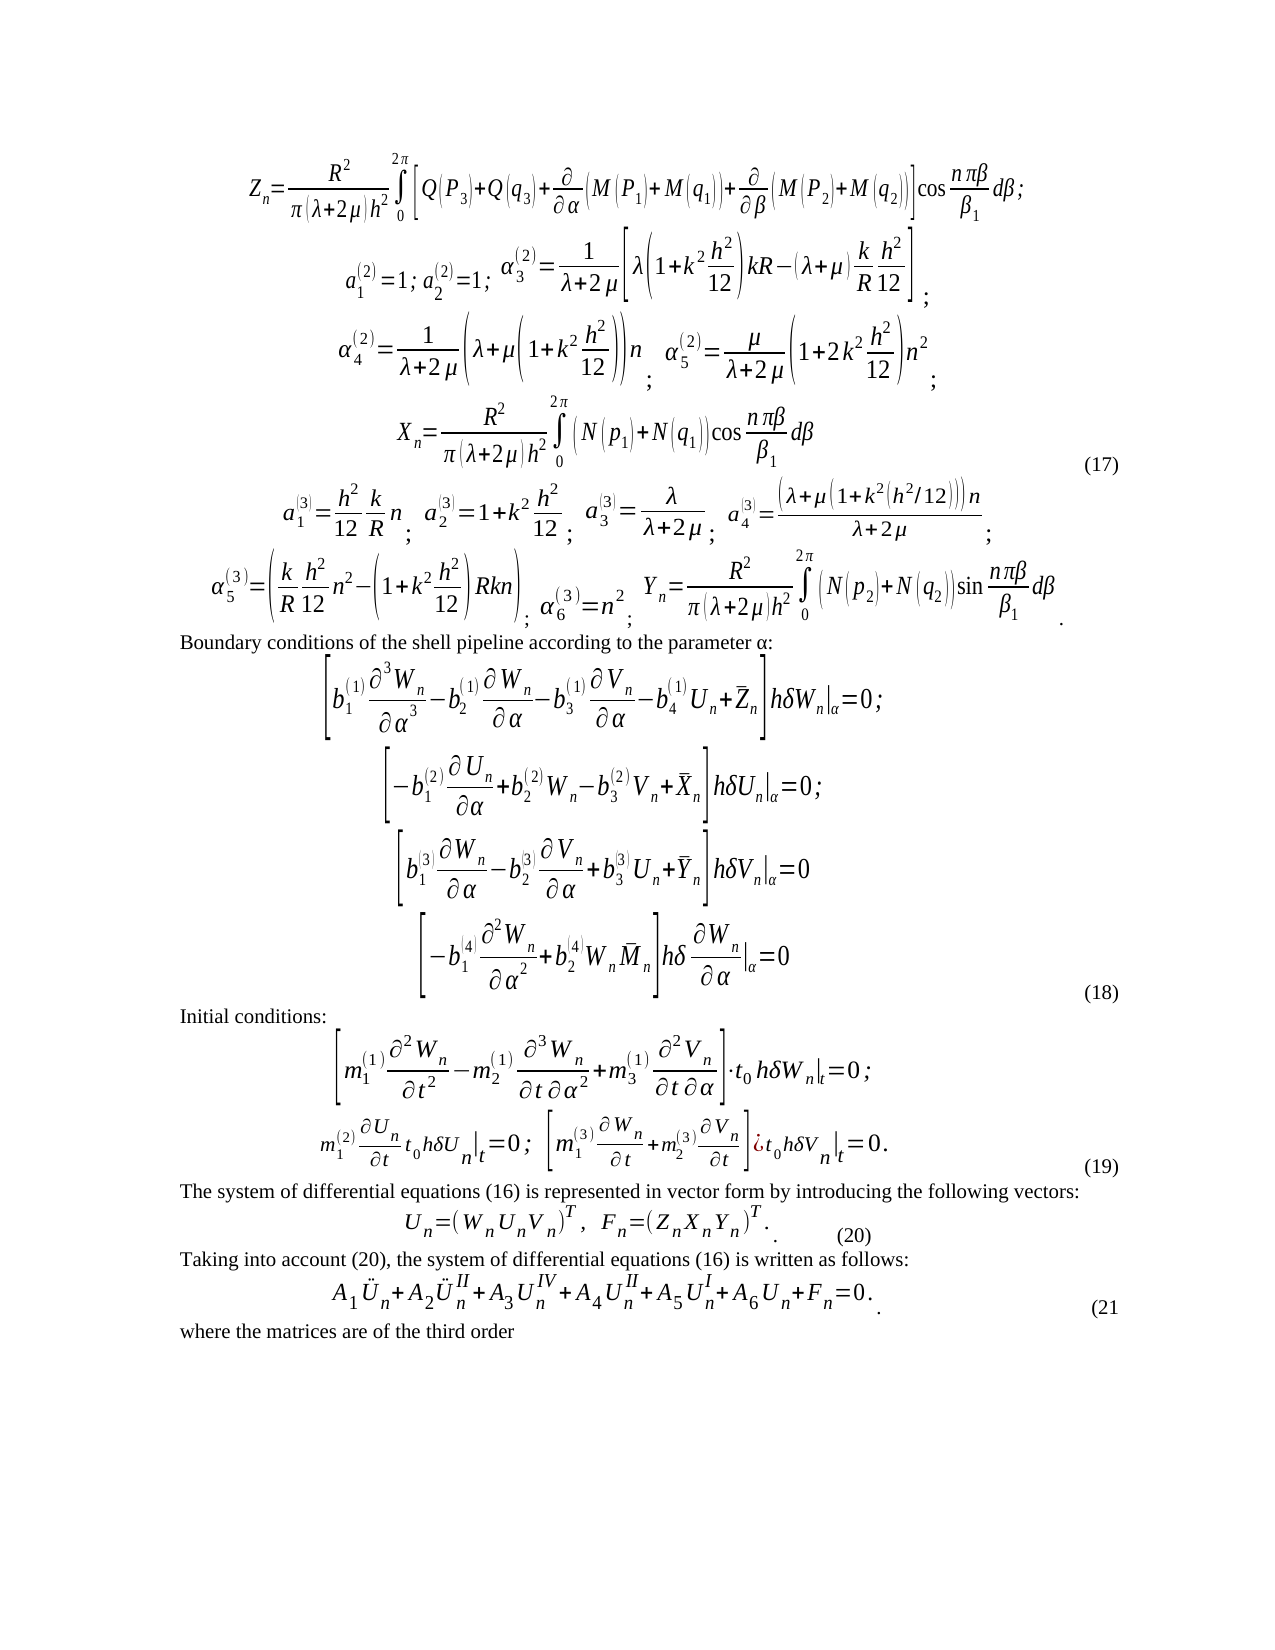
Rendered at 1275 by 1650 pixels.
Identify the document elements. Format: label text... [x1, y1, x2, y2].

text Taking into account (20), the system of differential equations (16) is written as follows: [150, 1247, 1125, 1271]
text ; [150, 226, 1125, 309]
text (18) [150, 654, 1125, 1004]
text The system of differential equations (16) is represented in vector form by introducing the following vectors: [150, 1178, 1125, 1203]
text where the matrices are of the third order [150, 1319, 1125, 1343]
text Initial conditions: [150, 1004, 1125, 1028]
text . (21 [150, 1271, 1125, 1319]
text ; ; ; ; [150, 476, 1125, 547]
text ; ; [150, 309, 1125, 393]
text ; ; . [150, 547, 1125, 629]
text . (20) [150, 1203, 1125, 1247]
text Boundary conditions of the shell pipeline according to the parameter α: [150, 629, 1125, 654]
text (17) [150, 393, 1125, 476]
text (19) [150, 1028, 1125, 1178]
